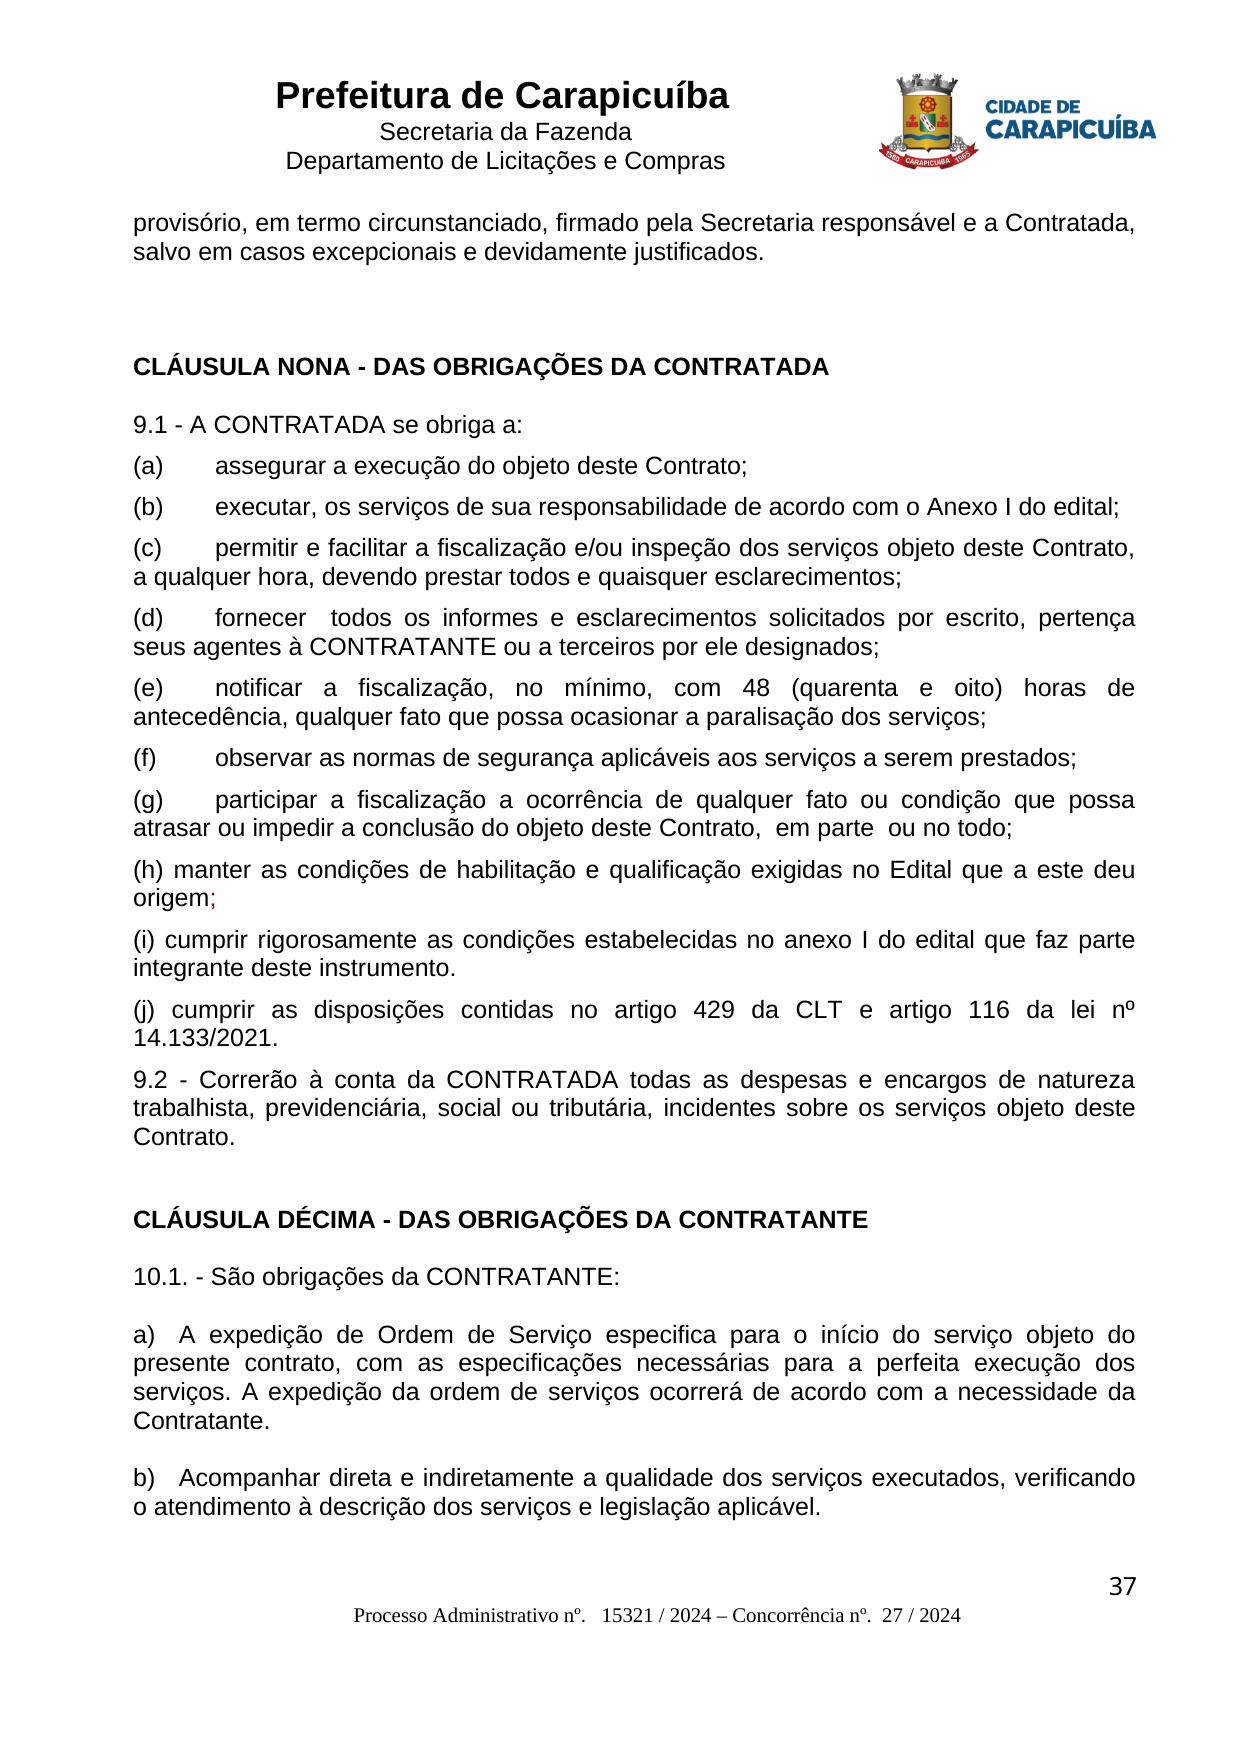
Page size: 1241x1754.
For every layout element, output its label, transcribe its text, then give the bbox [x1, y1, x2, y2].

text 9.2 - Correrão à conta da CONTRATADA todas as despesas e encargos de natureza trabalhista, previdenciária, social ou tributária, incidentes sobre os serviços objeto deste Contrato. [133, 1065, 1137, 1151]
picture [877, 65, 1159, 172]
list notificar a fiscalização, no mínimo, com 48 (quarenta e oito) horas de antecedência, qualquer fato que possa ocasionar a paralisação dos serviços; [133, 673, 1137, 731]
list permitir e facilitar a fiscalização e/ou inspeção dos serviços objeto deste Contrato, a qualquer hora, devendo prestar todos e quaisquer esclarecimentos; [133, 533, 1137, 591]
list assegurar a execução do objeto deste Contrato; [133, 451, 1137, 480]
text a) A expedição de Ordem de Serviço especifica para o início do serviço objeto do presente contrato, com as especificações necessárias para a perfeita execução dos serviços. A expedição da ordem de serviços ocorrerá de acordo com a necessidade da Contratante. [133, 1320, 1137, 1435]
text 9.1 - A CONTRATADA se obriga a: [133, 410, 1137, 438]
text CLÁUSULA DÉCIMA - DAS OBRIGAÇÕES DA CONTRATANTE [133, 1205, 1137, 1233]
text b) Acompanhar direta e indiretamente a qualidade dos serviços executados, verificando o atendimento à descrição dos serviços e legislação aplicável. [133, 1463, 1137, 1521]
text (j) cumprir as disposições contidas no artigo 429 da CLT e artigo 116 da lei nº 14.133/2021. [133, 995, 1137, 1052]
text (h) manter as condições de habilitação e qualificação exigidas no Edital que a este deu origem; [133, 855, 1137, 912]
text 10.1. - São obrigações da CONTRATANTE: [133, 1262, 1137, 1291]
list observar as normas de segurança aplicáveis aos serviços a serem prestados; [133, 743, 1137, 772]
list fornecer todos os informes e esclarecimentos solicitados por escrito, pertença seus agentes à CONTRATANTE ou a terceiros por ele designados; [133, 603, 1137, 661]
list participar a fiscalização a ocorrência de qualquer fato ou condição que possa atrasar ou impedir a conclusão do objeto deste Contrato, em parte ou no todo; [133, 785, 1137, 842]
text (i) cumprir rigorosamente as condições estabelecidas no anexo I do edital que faz parte integrante deste instrumento. [133, 925, 1137, 982]
list executar, os serviços de sua responsabilidade de acordo com o Anexo I do edital; [133, 492, 1137, 521]
text CLÁUSULA NONA - DAS OBRIGAÇÕES DA CONTRATADA [133, 352, 1137, 381]
